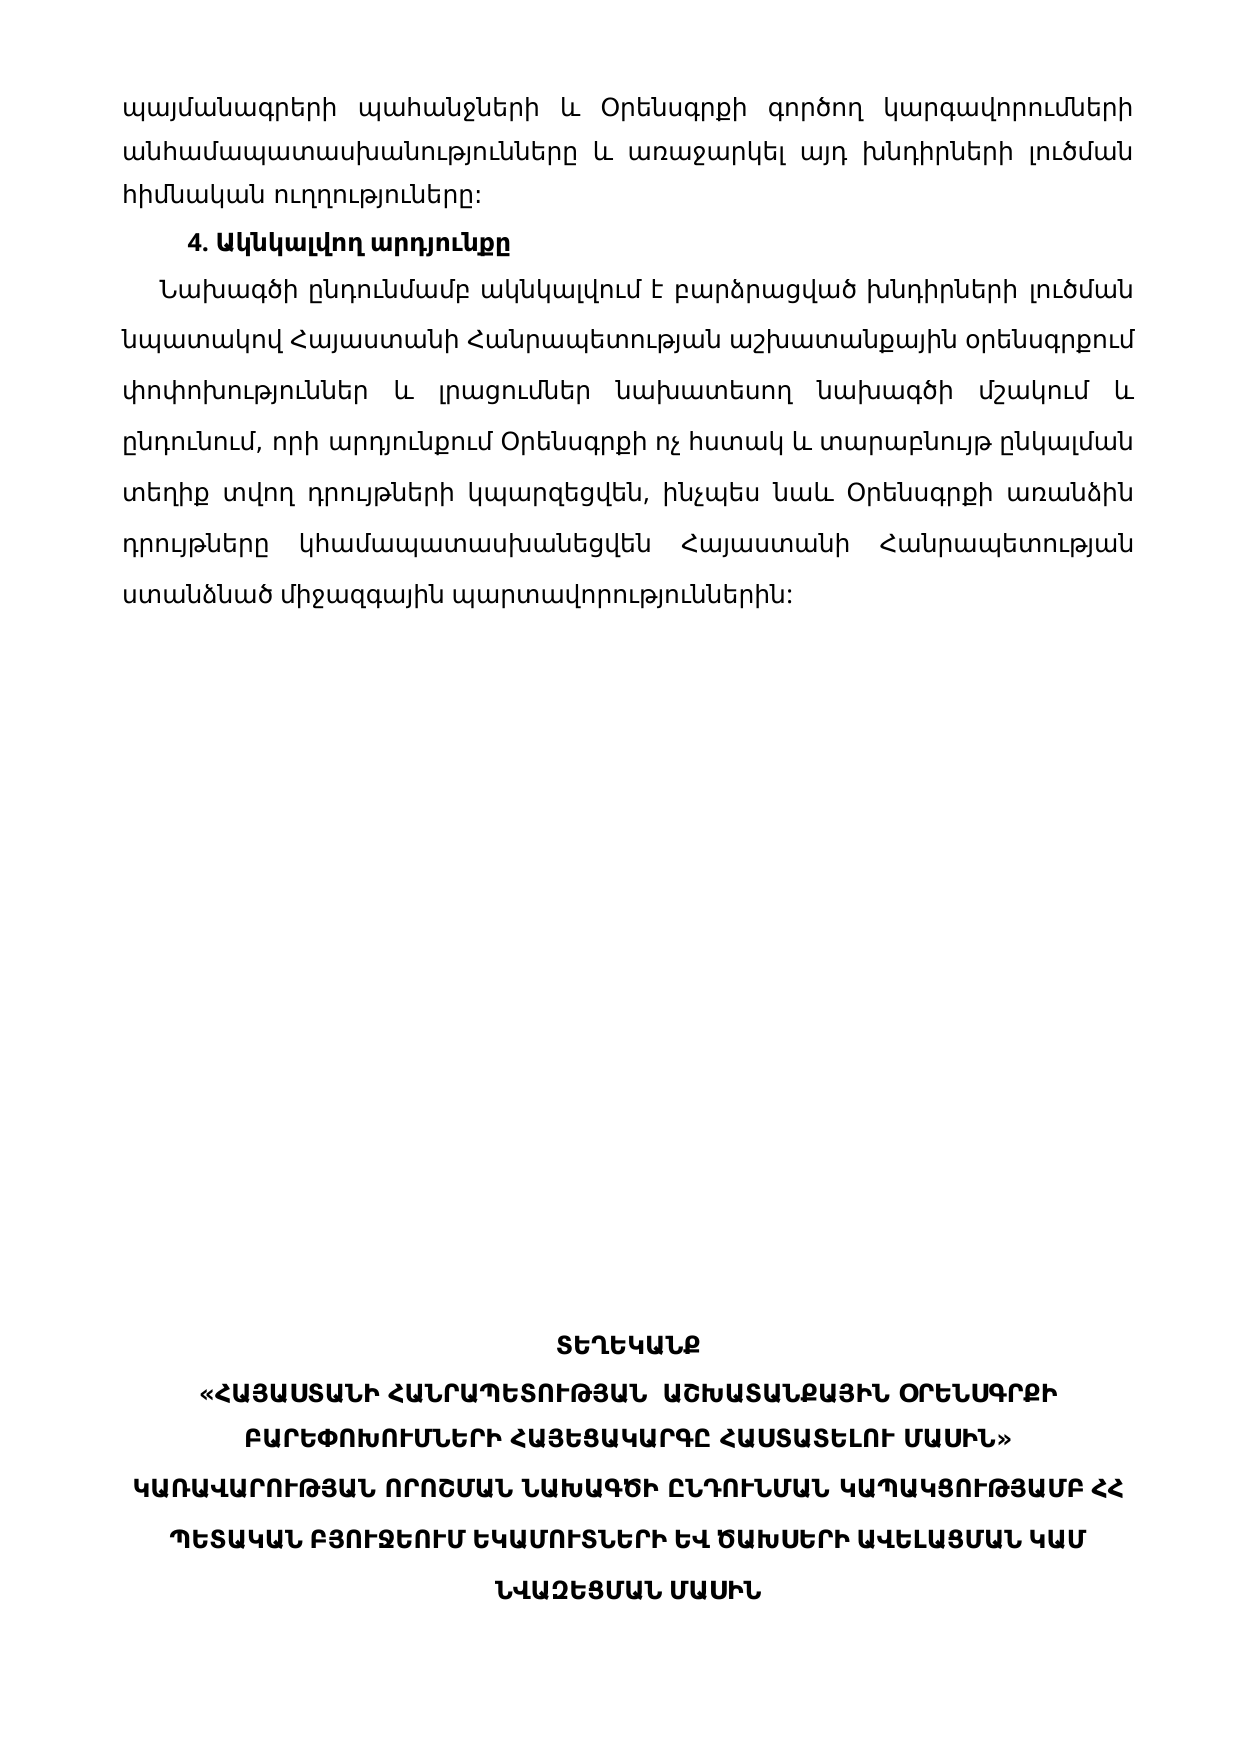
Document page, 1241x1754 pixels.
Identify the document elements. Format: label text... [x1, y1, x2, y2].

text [122, 93, 1134, 210]
text «ՀԱՅԱՍՏԱՆԻ ՀԱՆՐԱՊԵՏՈՒԹՅԱՆ ԱՇԽԱՏԱՆՔԱՅԻՆ ՕՐԵՆՍԳՐՔԻ ԲԱՐԵՓՈԽՈՒՄՆԵՐԻ ՀԱՅԵՑԱԿԱՐԳԸ ՀԱՍՏԱՏԵԼՈՒ ՄԱՍԻՆ» ԿԱՌԱՎԱՐՈՒԹՅԱՆ ՈՐՈՇՄԱՆ ՆԱԽԱԳԾԻ ԸՆԴՈՒՆՄԱՆ ԿԱՊԱԿՑՈՒԹՅԱՄԲ ՀՀ ՊԵՏԱԿԱՆ ԲՅՈՒՋԵՈՒՄ ԵԿԱՄՈՒՏՆԵՐԻ ԵՎ ԾԱԽՍԵՐԻ ԱՎԵԼԱՑՄԱՆ ԿԱՄ ՆՎԱԶԵՑՄԱՆ ՄԱՍԻՆ [122, 1379, 1134, 1606]
text Նախագծի ընդունմամբ ակնկալվում է բարձրացված խնդիրների լուծման նպատակով Հայաստանի Հանրապետության աշխատանքային օրենսգրքում փոփոխություններ և լրացումներ նախատեսող նախագծի մշակում և ընդունում, որի արդյունքում Օրենսգրքի ոչ հստակ և տարաբնույթ ընկալման տեղիք տվող դրույթների կպարզեցվեն, ինչպես նաև Օրենսգրքի առանձին դրույթները կհամապատասխանեցվեն Հայաստանի Հանրապետության ստանձնած միջազգային պարտավորություններին: [122, 275, 1134, 611]
text ՏԵՂԵԿԱՆՔ [122, 1328, 1134, 1362]
text 4. Ակնկալվող արդյունքը [122, 224, 1134, 258]
